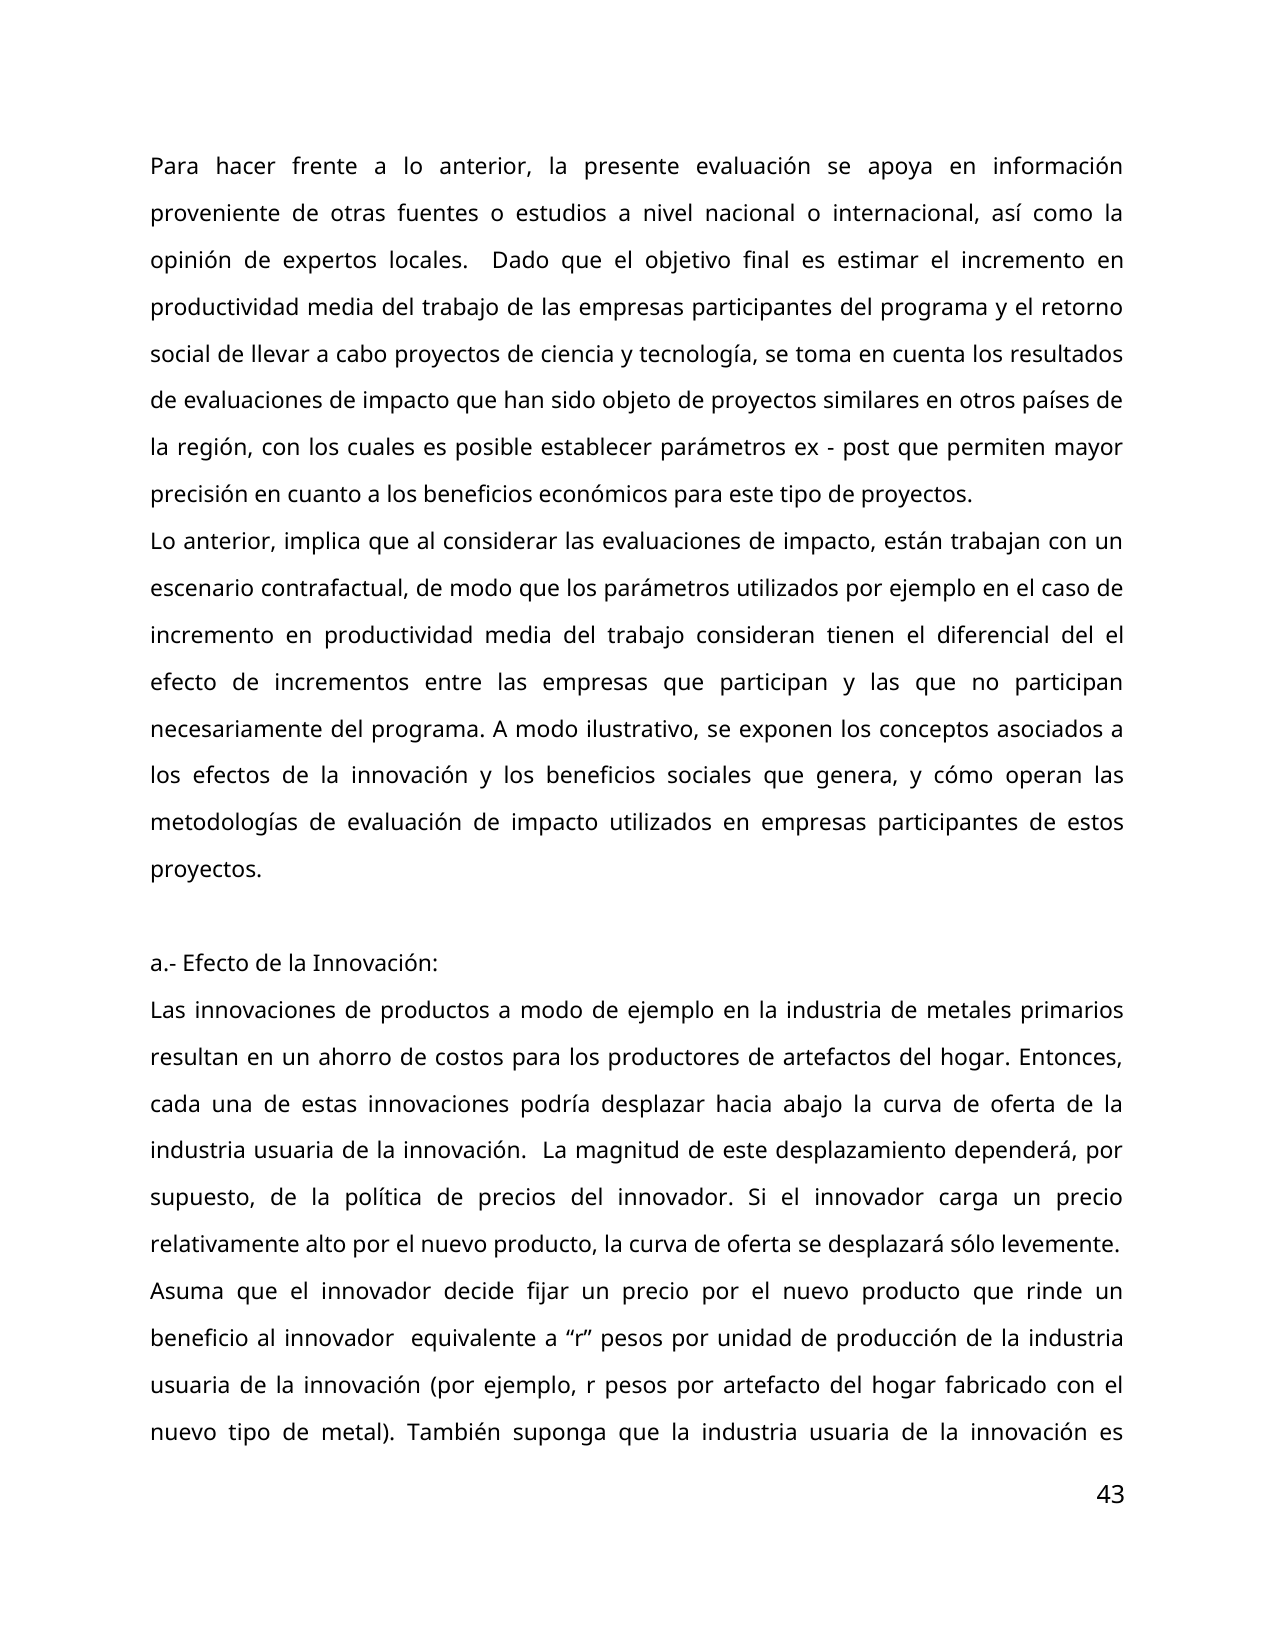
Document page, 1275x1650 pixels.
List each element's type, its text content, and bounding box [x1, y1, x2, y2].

text Lo anterior, implica que al considerar las evaluaciones de impacto, están trabajan con un escenario contrafactual, de modo que los parámetros utilizados por ejemplo en el caso de incremento en productividad media del trabajo consideran tienen el diferencial del el efecto de incrementos entre las empresas que participan y las que no participan necesariamente del programa. A modo ilustrativo, se exponen los conceptos asociados a los efectos de la innovación y los beneficios sociales que genera, y cómo operan las metodologías de evaluación de impacto utilizados en empresas participantes de estos proyectos. [150, 525, 1125, 884]
text a.- Efecto de la Innovación: [150, 947, 1125, 978]
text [150, 1275, 1125, 1447]
text Para hacer frente a lo anterior, la presente evaluación se apoya en información proveniente de otras fuentes o estudios a nivel nacional o internacional, así como la opinión de expertos locales. Dado que el objetivo final es estimar el incremento en productividad media del trabajo de las empresas participantes del programa y el retorno social de llevar a cabo proyectos de ciencia y tecnología, se toma en cuenta los resultados de evaluaciones de impacto que han sido objeto de proyectos similares en otros países de la región, con los cuales es posible establecer parámetros ex - post que permiten mayor precisión en cuanto a los beneficios económicos para este tipo de proyectos. [150, 150, 1125, 509]
text Las innovaciones de productos a modo de ejemplo en la industria de metales primarios resultan en un ahorro de costos para los productores de artefactos del hogar. Entonces, cada una de estas innovaciones podría desplazar hacia abajo la curva de oferta de la industria usuaria de la innovación. La magnitud de este desplazamiento dependerá, por supuesto, de la política de precios del innovador. Si el innovador carga un precio relativamente alto por el nuevo producto, la curva de oferta se desplazará sólo levemente. [150, 994, 1125, 1259]
